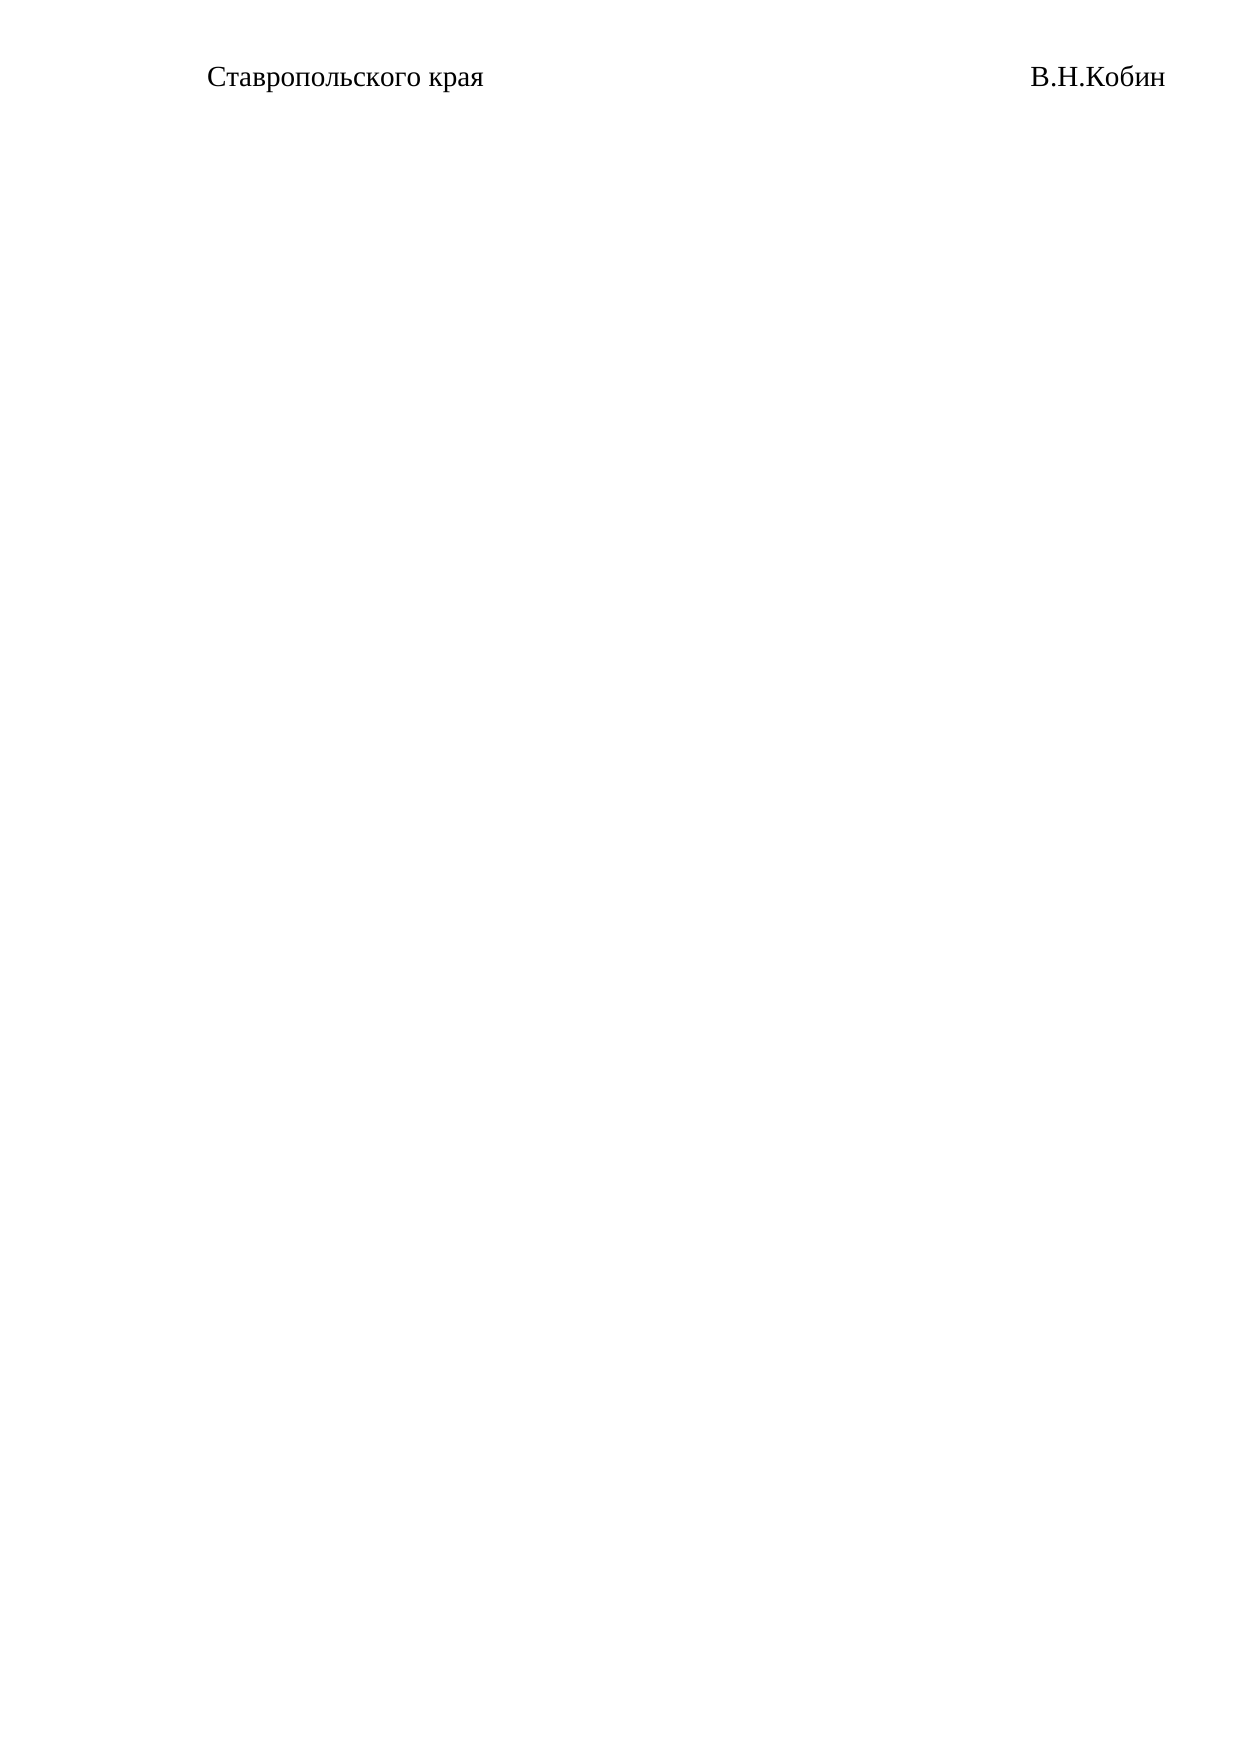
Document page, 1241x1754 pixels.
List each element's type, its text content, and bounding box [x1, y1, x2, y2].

text Ставропольского края В.Н.Кобин [207, 59, 1181, 93]
